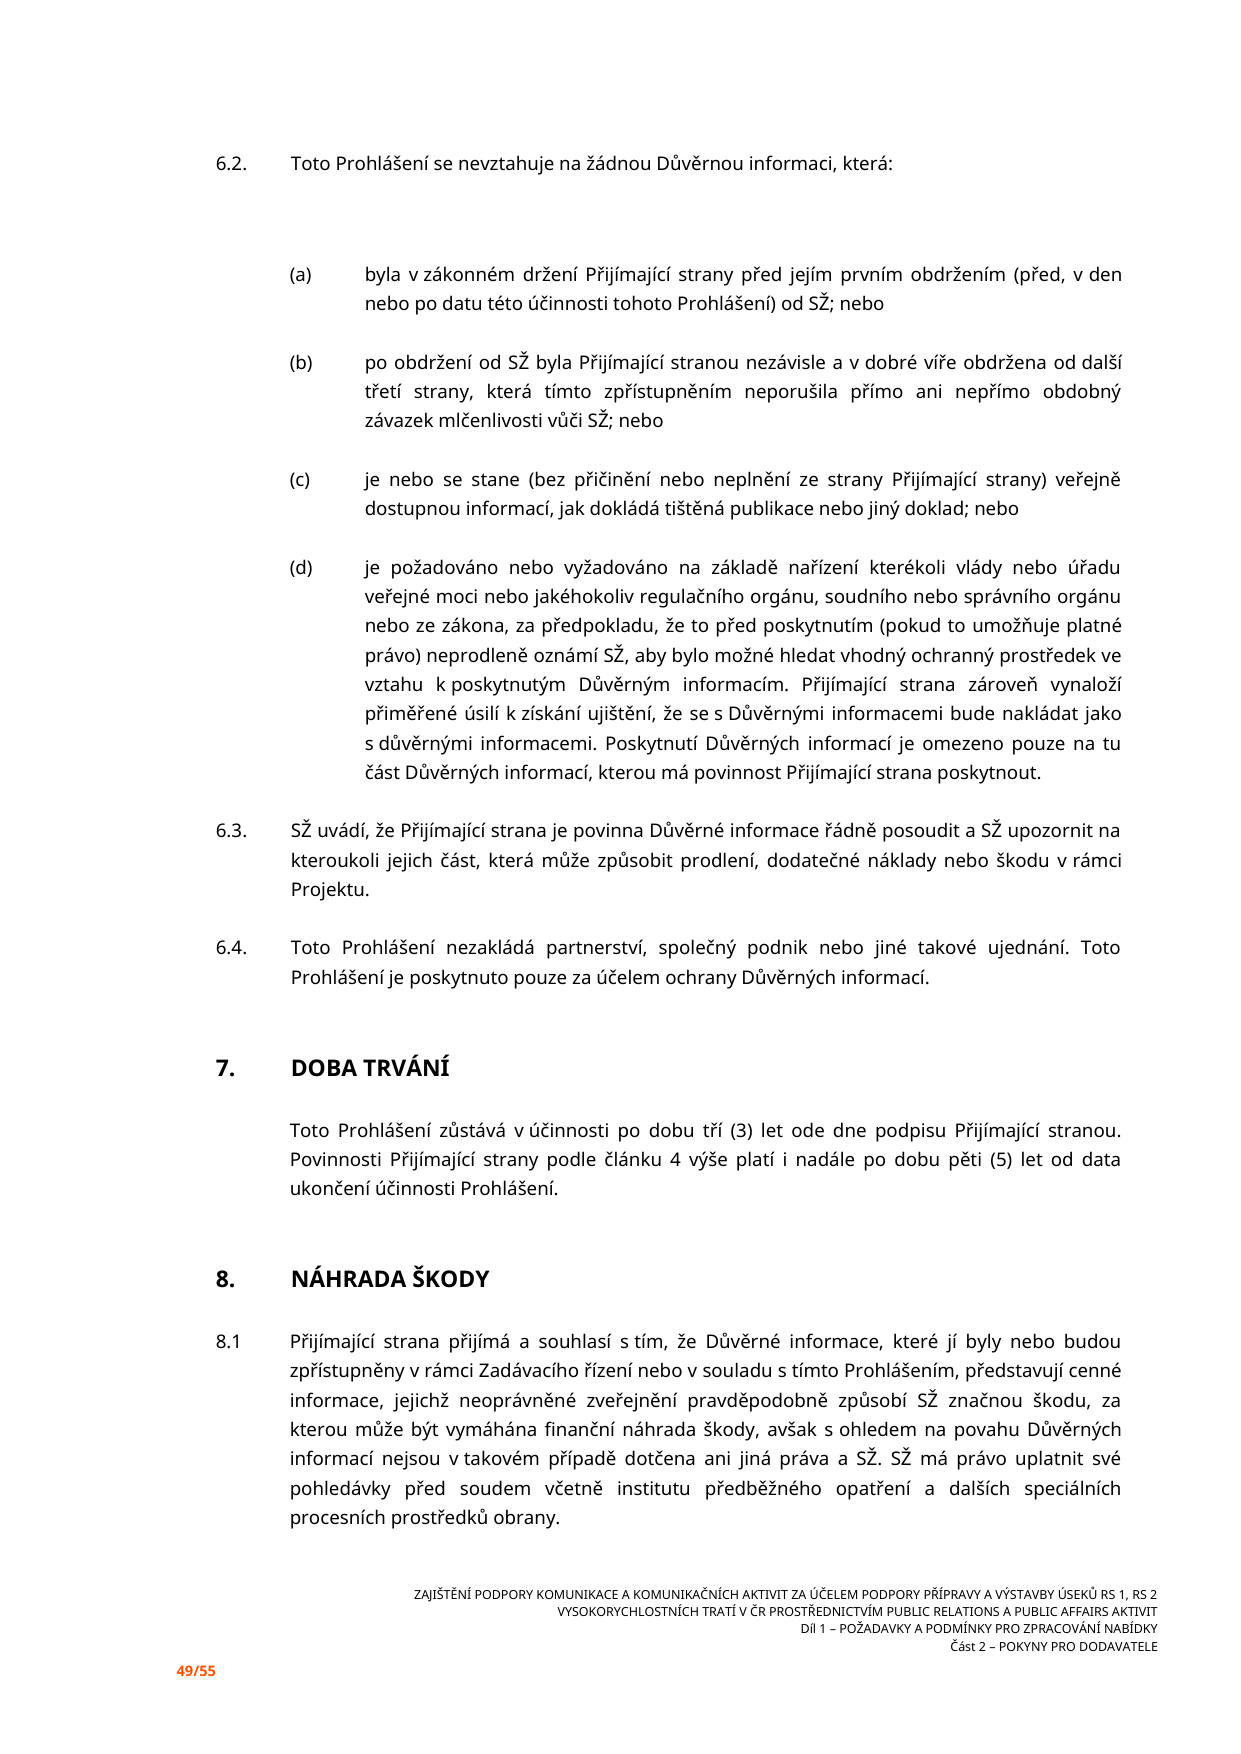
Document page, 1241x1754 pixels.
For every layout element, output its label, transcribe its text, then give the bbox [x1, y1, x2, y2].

list byla v zákonném držení Přijímající strany před jejím prvním obdržením (před, v den nebo po datu této účinnosti tohoto Prohlášení) od SŽ; nebo [289, 261, 1122, 316]
list Toto Prohlášení nezakládá partnerství, společný podnik nebo jiné takové ujednání. Toto Prohlášení je poskytnuto pouze za účelem ochrany Důvěrných informací. [216, 935, 1122, 989]
list SŽ uvádí, že Přijímající strana je povinna Důvěrné informace řádně posoudit a SŽ upozornit na kteroukoli jejich část, která může způsobit prodlení, dodatečné náklady nebo škodu v rámci Projektu. [216, 818, 1122, 902]
list NÁHRADA ŠKODY [216, 1263, 1122, 1294]
list je nebo se stane (bez přičinění nebo neplnění ze strany Přijímající strany) veřejně dostupnou informací, jak dokládá tištěná publikace nebo jiný doklad; nebo [289, 466, 1122, 521]
list DOBA TRVÁNÍ [216, 1052, 1122, 1083]
list je požadováno nebo vyžadováno na základě nařízení kterékoli vlády nebo úřadu veřejné moci nebo jakéhokoliv regulačního orgánu, soudního nebo správního orgánu nebo ze zákona, za předpokladu, že to před poskytnutím (pokud to umožňuje platné právo) neprodleně oznámí SŽ, aby bylo možné hledat vhodný ochranný prostředek ve vztahu k poskytnutým Důvěrným informacím. Přijímající strana zároveň vynaloží přiměřené úsilí k získání ujištění, že se s Důvěrnými informacemi bude nakládat jako s důvěrnými informacemi. Poskytnutí Důvěrných informací je omezeno pouze na tu část Důvěrných informací, kterou má povinnost Přijímající strana poskytnout. [289, 554, 1122, 784]
list Přijímající strana přijímá a souhlasí s tím, že Důvěrné informace, které jí byly nebo budou zpřístupněny v rámci Zadávacího řízení nebo v souladu s tímto Prohlášením, představují cenné informace, jejichž neoprávněné zveřejnění pravděpodobně způsobí SŽ značnou škodu, za kterou může být vymáhána finanční náhrada škody, avšak s ohledem na povahu Důvěrných informací nejsou v takovém případě dotčena ani jiná práva a SŽ. SŽ má právo uplatnit své pohledávky před soudem včetně institutu předběžného opatření a dalších speciálních procesních prostředků obrany. [216, 1328, 1122, 1530]
list Toto Prohlášení se nevztahuje na žádnou Důvěrnou informaci, která: [216, 150, 1122, 175]
list po obdržení od SŽ byla Přijímající stranou nezávisle a v dobré víře obdržena od další třetí strany, která tímto zpřístupněním neporušila přímo ani nepřímo obdobný závazek mlčenlivosti vůči SŽ; nebo [289, 349, 1122, 433]
text Toto Prohlášení zůstává v účinnosti po dobu tří (3) let ode dne podpisu Přijímající stranou. Povinnosti Přijímající strany podle článku 4 výše platí i nadále po dobu pěti (5) let od data ukončení účinnosti Prohlášení. [289, 1117, 1122, 1201]
